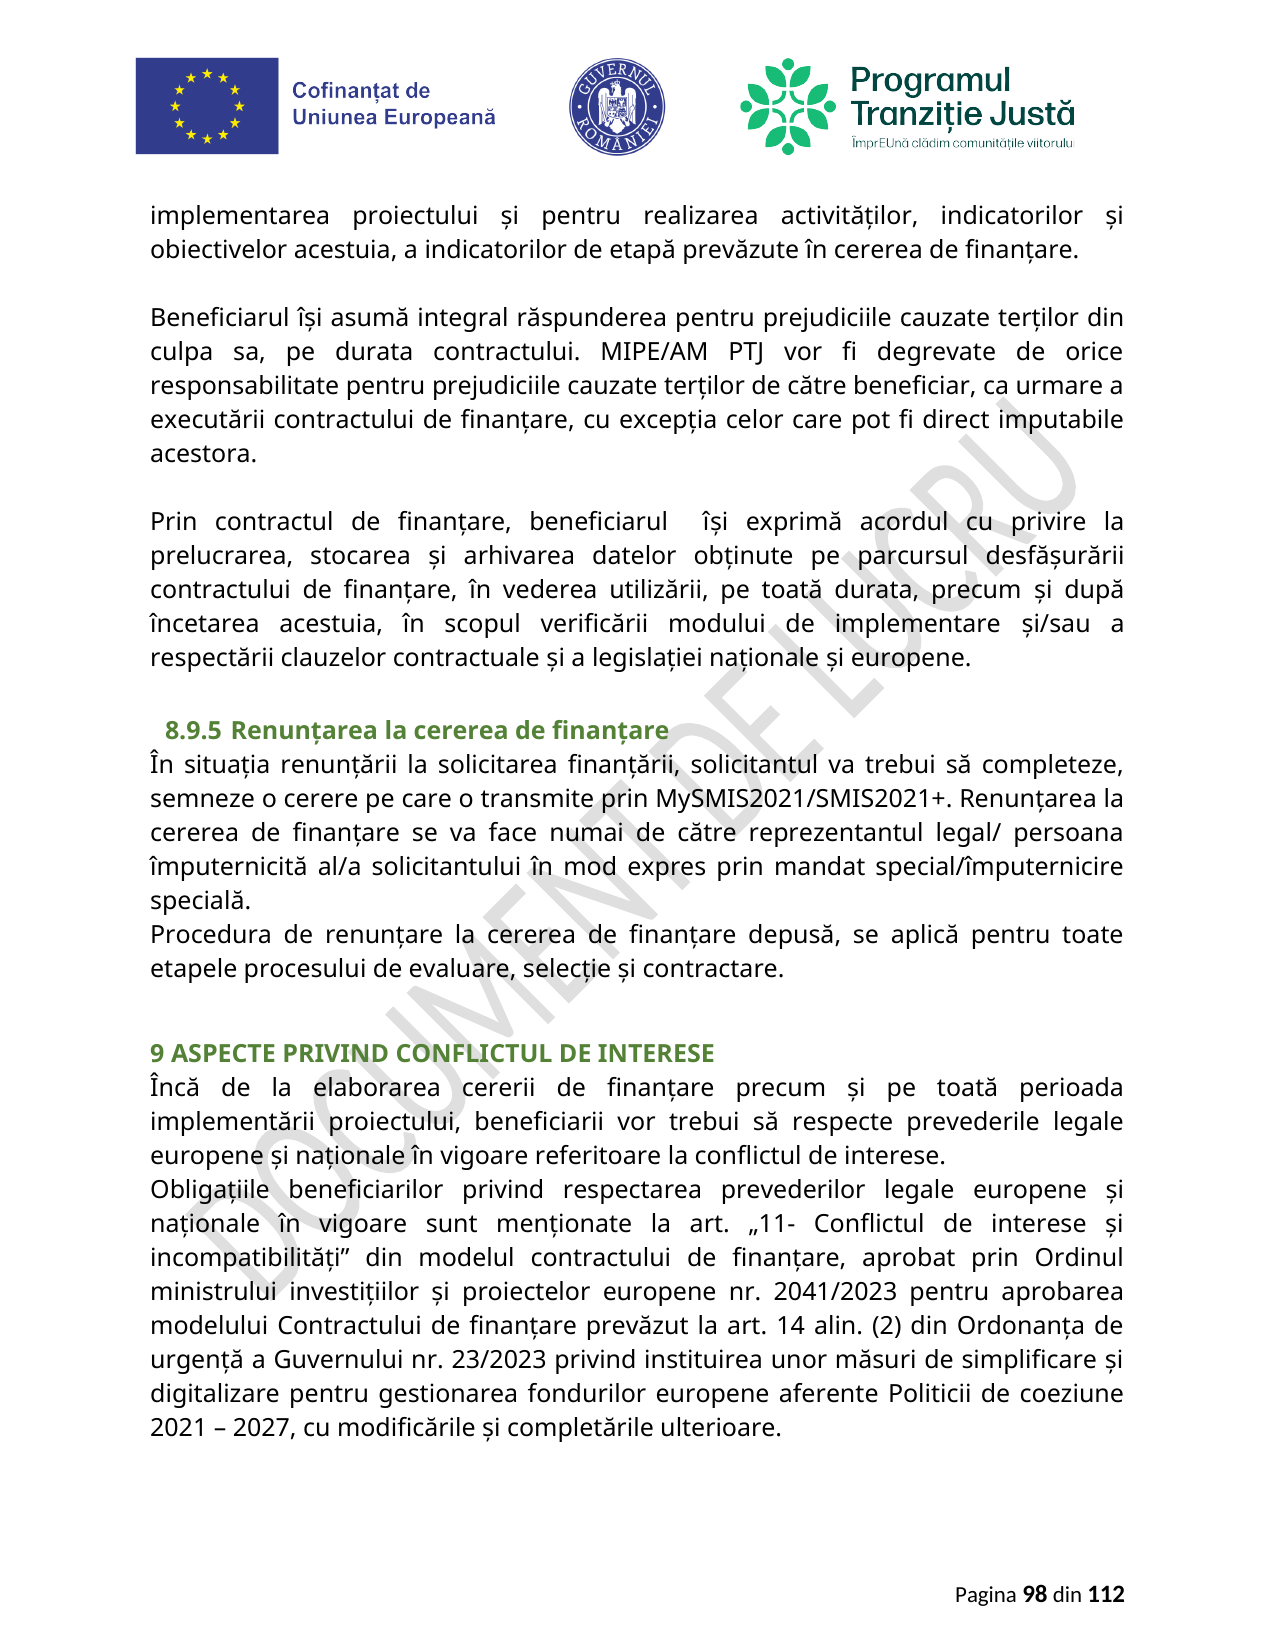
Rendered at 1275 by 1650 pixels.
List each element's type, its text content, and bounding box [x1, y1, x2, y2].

text Beneficiarul își asumă integral răspunderea pentru prejudiciile cauzate terților din culpa sa, pe durata contractului. MIPE/AM PTJ vor fi degrevate de orice responsabilitate pentru prejudiciile cauzate terților de către beneficiar, ca urmare a executării contractului de finanțare, cu excepția celor care pot fi direct imputabile acestora. [150, 299, 1125, 470]
text Prin contractul de finanțare, beneficiarul îşi exprimă acordul cu privire la prelucrarea, stocarea şi arhivarea datelor obținute pe parcursul desfășurării contractului de finanțare, în vederea utilizării, pe toată durata, precum şi după încetarea acestuia, în scopul verificării modului de implementare şi/sau a respectării clauzelor contractuale şi a legislației naționale şi europene. [150, 504, 1125, 674]
text Încă de la elaborarea cererii de finanțare precum și pe toată perioada implementării proiectului, beneficiarii vor trebui să respecte prevederile legale europene și naționale în vigoare referitoare la conflictul de interese. [150, 1069, 1125, 1172]
text Obligațiile beneficiarilor privind respectarea prevederilor legale europene și naționale în vigoare sunt menționate la art. „11- Conflictul de interese și incompatibilități” din modelul contractului de finanțare, aprobat prin Ordinul ministrului investițiilor și proiectelor europene nr. 2041/2023 pentru aprobarea modelului Contractului de finanțare prevăzut la art. 14 alin. (2) din Ordonanța de urgență a Guvernului nr. 23/2023 privind instituirea unor măsuri de simplificare și digitalizare pentru gestionarea fondurilor europene aferente Politicii de coeziune 2021 – 2027, cu modificările și completările ulterioare. [150, 1172, 1125, 1444]
subtitle 9 ASPECTE PRIVIND CONFLICTUL DE INTERESE [150, 1035, 1125, 1069]
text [150, 197, 1125, 265]
subtitle Renunțarea la cererea de finanțare [165, 712, 1125, 746]
text Procedura de renunțare la cererea de finanțare depusă, se aplică pentru toate etapele procesului de evaluare, selecție și contractare. [150, 917, 1125, 985]
text În situația renunțării la solicitarea finanțării, solicitantul va trebui să completeze, semneze o cerere pe care o transmite prin MySMIS2021/SMIS2021+. Renunțarea la cererea de finanțare se va face numai de către reprezentantul legal/ persoana împuternicită al/a solicitantului în mod expres prin mandat special/împuternicire specială. [150, 746, 1125, 917]
